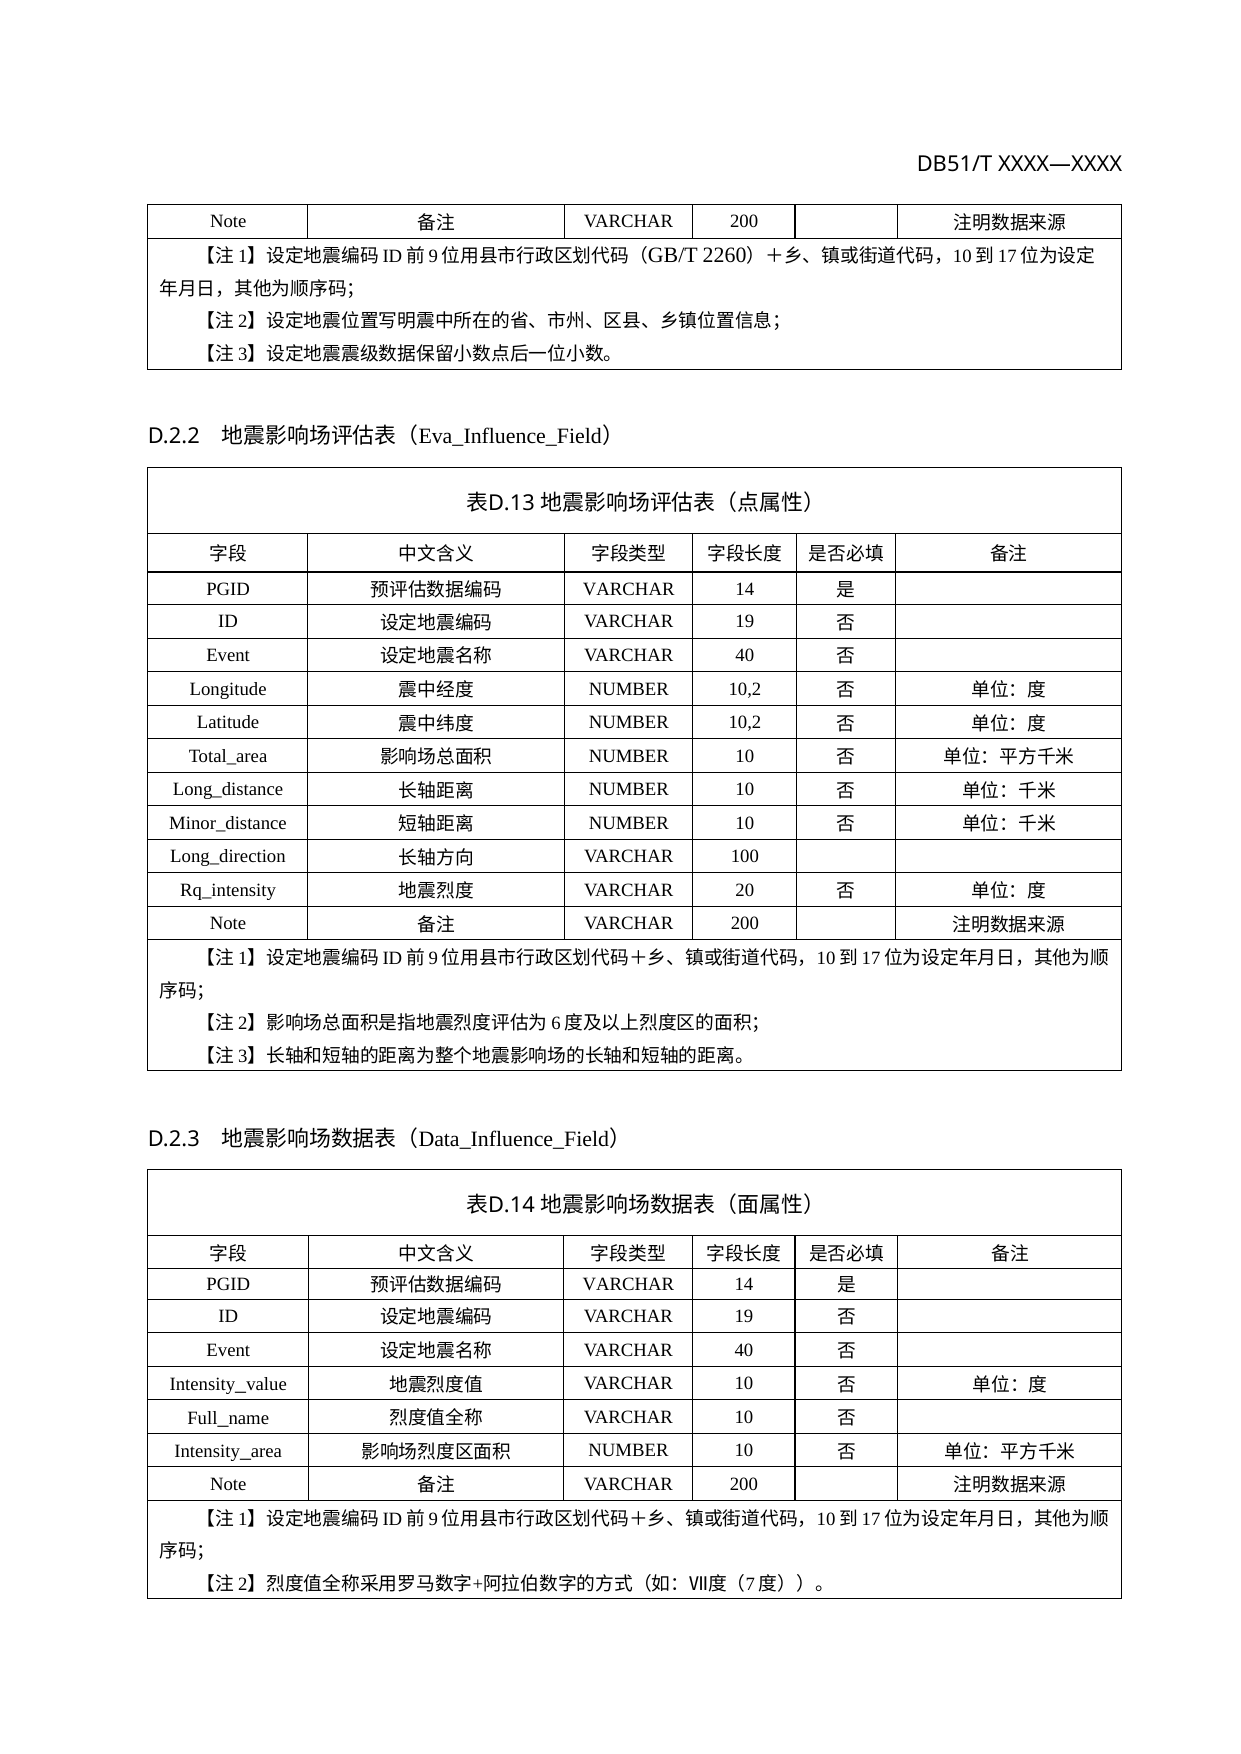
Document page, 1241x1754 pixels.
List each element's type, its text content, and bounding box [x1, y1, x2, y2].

list 地震影响场评估表（Eva_Influence_Field） [148, 418, 1122, 451]
table_cell ID [148, 605, 307, 637]
table_cell 备注 [309, 1467, 563, 1500]
table_cell Minor_distance [148, 806, 307, 839]
table_cell VARCHAR [564, 1367, 692, 1399]
table_cell [896, 840, 1121, 872]
table_cell 字段长度 [693, 1236, 794, 1267]
table_cell VARCHAR [565, 205, 692, 237]
table_cell [898, 1333, 1121, 1366]
table_cell VARCHAR [564, 1300, 692, 1332]
table_cell 19 [693, 605, 796, 637]
table_cell 否 [797, 806, 895, 839]
table_cell NUMBER [565, 739, 692, 772]
table_cell Total_area [148, 739, 307, 772]
table_cell [896, 573, 1121, 604]
table_cell Note [148, 205, 307, 237]
table_cell Intensity_value [148, 1367, 308, 1399]
table_cell 10 [693, 806, 796, 839]
table_cell Event [148, 1333, 308, 1366]
table_cell 10 [693, 773, 796, 805]
table_cell NUMBER [565, 806, 692, 839]
table_cell 40 [693, 639, 796, 671]
table_cell 【注1】设定地震编码ID前9位用县市行政区划代码（GB/T 2260）＋乡、镇或街道代码，10到17位为设定年月日，其他为顺序码； 【注2】设定地震位置写明震中所在的省、市州、区县、乡镇位置信息； 【注3】设定地震震级数据保留小数点后一位小数。 [148, 239, 1121, 368]
table_cell 单位：千米 [896, 806, 1121, 839]
table_cell 10,2 [693, 706, 796, 738]
table_cell 100 [693, 840, 796, 872]
table_cell 中文含义 [309, 1236, 563, 1267]
table_header 地震影响场评估表（点属性） [148, 468, 1121, 533]
table_cell 40 [693, 1333, 794, 1366]
table_cell 否 [797, 773, 895, 805]
table_cell 200 [693, 907, 796, 939]
table_cell 10 [693, 1367, 794, 1399]
table_cell 【注1】设定地震编码ID前9位用县市行政区划代码＋乡、镇或街道代码，10到17位为设定年月日，其他为顺序码； 【注2】烈度值全称采用罗马数字+阿拉伯数字的方式（如：Ⅶ度（7度））。 [148, 1501, 1121, 1598]
table_cell 是否必填 [797, 534, 895, 571]
table_cell Long_direction [148, 840, 307, 872]
table_cell 否 [796, 1300, 897, 1332]
table_cell 字段 [148, 1236, 308, 1267]
table_cell VARCHAR [564, 1400, 692, 1433]
table_cell 震中经度 [308, 672, 564, 704]
table_cell 注明数据来源 [896, 907, 1121, 939]
table_cell 否 [797, 706, 895, 738]
table_cell [898, 1269, 1121, 1298]
table_cell VARCHAR [564, 1333, 692, 1366]
table_cell Rq_intensity [148, 873, 307, 906]
table_cell 设定地震名称 [309, 1333, 563, 1366]
table_cell PGID [148, 573, 307, 604]
table_cell NUMBER [564, 1434, 692, 1466]
table_cell 注明数据来源 [898, 205, 1121, 237]
table_cell 单位：平方千米 [896, 739, 1121, 772]
table_cell 单位：度 [896, 706, 1121, 738]
table_cell 设定地震编码 [308, 605, 564, 637]
table_cell 备注 [896, 534, 1121, 571]
table_cell 【注1】设定地震编码ID前9位用县市行政区划代码＋乡、镇或街道代码，10到17位为设定年月日，其他为顺序码； 【注2】影响场总面积是指地震烈度评估为6度及以上烈度区的面积； 【注3】长轴和短轴的距离为整个地震影响场的长轴和短轴的距离。 [148, 940, 1121, 1070]
table_cell 长轴方向 [308, 840, 564, 872]
table_cell 是 [797, 573, 895, 604]
table_cell 是 [796, 1269, 897, 1298]
table_cell Latitude [148, 706, 307, 738]
table_cell 否 [797, 639, 895, 671]
table_cell 14 [693, 573, 796, 604]
table_cell Note [148, 1467, 308, 1500]
table_cell VARCHAR [565, 573, 692, 604]
table_cell 单位：千米 [896, 773, 1121, 805]
table_cell 否 [797, 739, 895, 772]
table_cell 否 [796, 1367, 897, 1399]
table_cell Long_distance [148, 773, 307, 805]
table_cell 设定地震名称 [308, 639, 564, 671]
table_cell 地震烈度值 [309, 1367, 563, 1399]
table_cell Longitude [148, 672, 307, 704]
table_cell [898, 1300, 1121, 1332]
table_cell 否 [797, 605, 895, 637]
table_cell VARCHAR [565, 873, 692, 906]
table_cell 单位：度 [896, 672, 1121, 704]
table_cell VARCHAR [565, 605, 692, 637]
table_cell 震中纬度 [308, 706, 564, 738]
table_cell 10 [693, 1434, 794, 1466]
table_cell 备注 [308, 205, 564, 237]
table_cell 是否必填 [796, 1236, 897, 1267]
table_cell Intensity_area [148, 1434, 308, 1466]
table_cell 设定地震编码 [309, 1300, 563, 1332]
table_cell 地震烈度 [308, 873, 564, 906]
table_cell 预评估数据编码 [308, 573, 564, 604]
table_cell Event [148, 639, 307, 671]
table_cell 否 [796, 1333, 897, 1366]
table_cell VARCHAR [565, 639, 692, 671]
table_cell 19 [693, 1300, 794, 1332]
table_cell 否 [797, 873, 895, 906]
table_cell VARCHAR [565, 907, 692, 939]
table_cell 备注 [308, 907, 564, 939]
table_cell 否 [796, 1434, 897, 1466]
table_cell Note [148, 907, 307, 939]
table_cell 短轴距离 [308, 806, 564, 839]
table_cell 影响场烈度区面积 [309, 1434, 563, 1466]
table_cell 长轴距离 [308, 773, 564, 805]
table_cell 单位：度 [896, 873, 1121, 906]
table_cell 10 [693, 1400, 794, 1433]
table_cell 200 [693, 205, 794, 237]
table_cell 否 [796, 1400, 897, 1433]
table_cell 字段 [148, 534, 307, 571]
table_cell [797, 907, 895, 939]
list 地震影响场数据表（Data_Influence_Field） [148, 1120, 1122, 1153]
table_cell 烈度值全称 [309, 1400, 563, 1433]
table_cell [796, 205, 897, 237]
table_cell 单位：度 [898, 1367, 1121, 1399]
table_cell Full_name [148, 1400, 308, 1433]
table_cell 预评估数据编码 [309, 1269, 563, 1298]
table_cell [896, 639, 1121, 671]
table_cell VARCHAR [564, 1467, 692, 1500]
table_header 地震影响场数据表（面属性） [148, 1170, 1121, 1235]
table_cell 否 [797, 672, 895, 704]
table_cell 14 [693, 1269, 794, 1298]
table_cell 注明数据来源 [898, 1467, 1121, 1500]
table_cell NUMBER [565, 706, 692, 738]
table_cell NUMBER [565, 672, 692, 704]
table_cell 20 [693, 873, 796, 906]
table_cell 中文含义 [308, 534, 564, 571]
table_cell NUMBER [565, 773, 692, 805]
table_cell 单位：平方千米 [898, 1434, 1121, 1466]
table_cell [797, 840, 895, 872]
table_cell 200 [693, 1467, 794, 1500]
table_cell [796, 1467, 897, 1500]
table_cell 字段长度 [693, 534, 796, 571]
table_cell [898, 1400, 1121, 1433]
table_cell [896, 605, 1121, 637]
table_cell ID [148, 1300, 308, 1332]
table_cell 字段类型 [565, 534, 692, 571]
table_cell 影响场总面积 [308, 739, 564, 772]
table_cell 备注 [898, 1236, 1121, 1267]
table_cell PGID [148, 1269, 308, 1298]
table_cell VARCHAR [565, 840, 692, 872]
table_cell 10,2 [693, 672, 796, 704]
table_cell VARCHAR [564, 1269, 692, 1298]
table_cell 10 [693, 739, 796, 772]
table_cell 字段类型 [564, 1236, 692, 1267]
